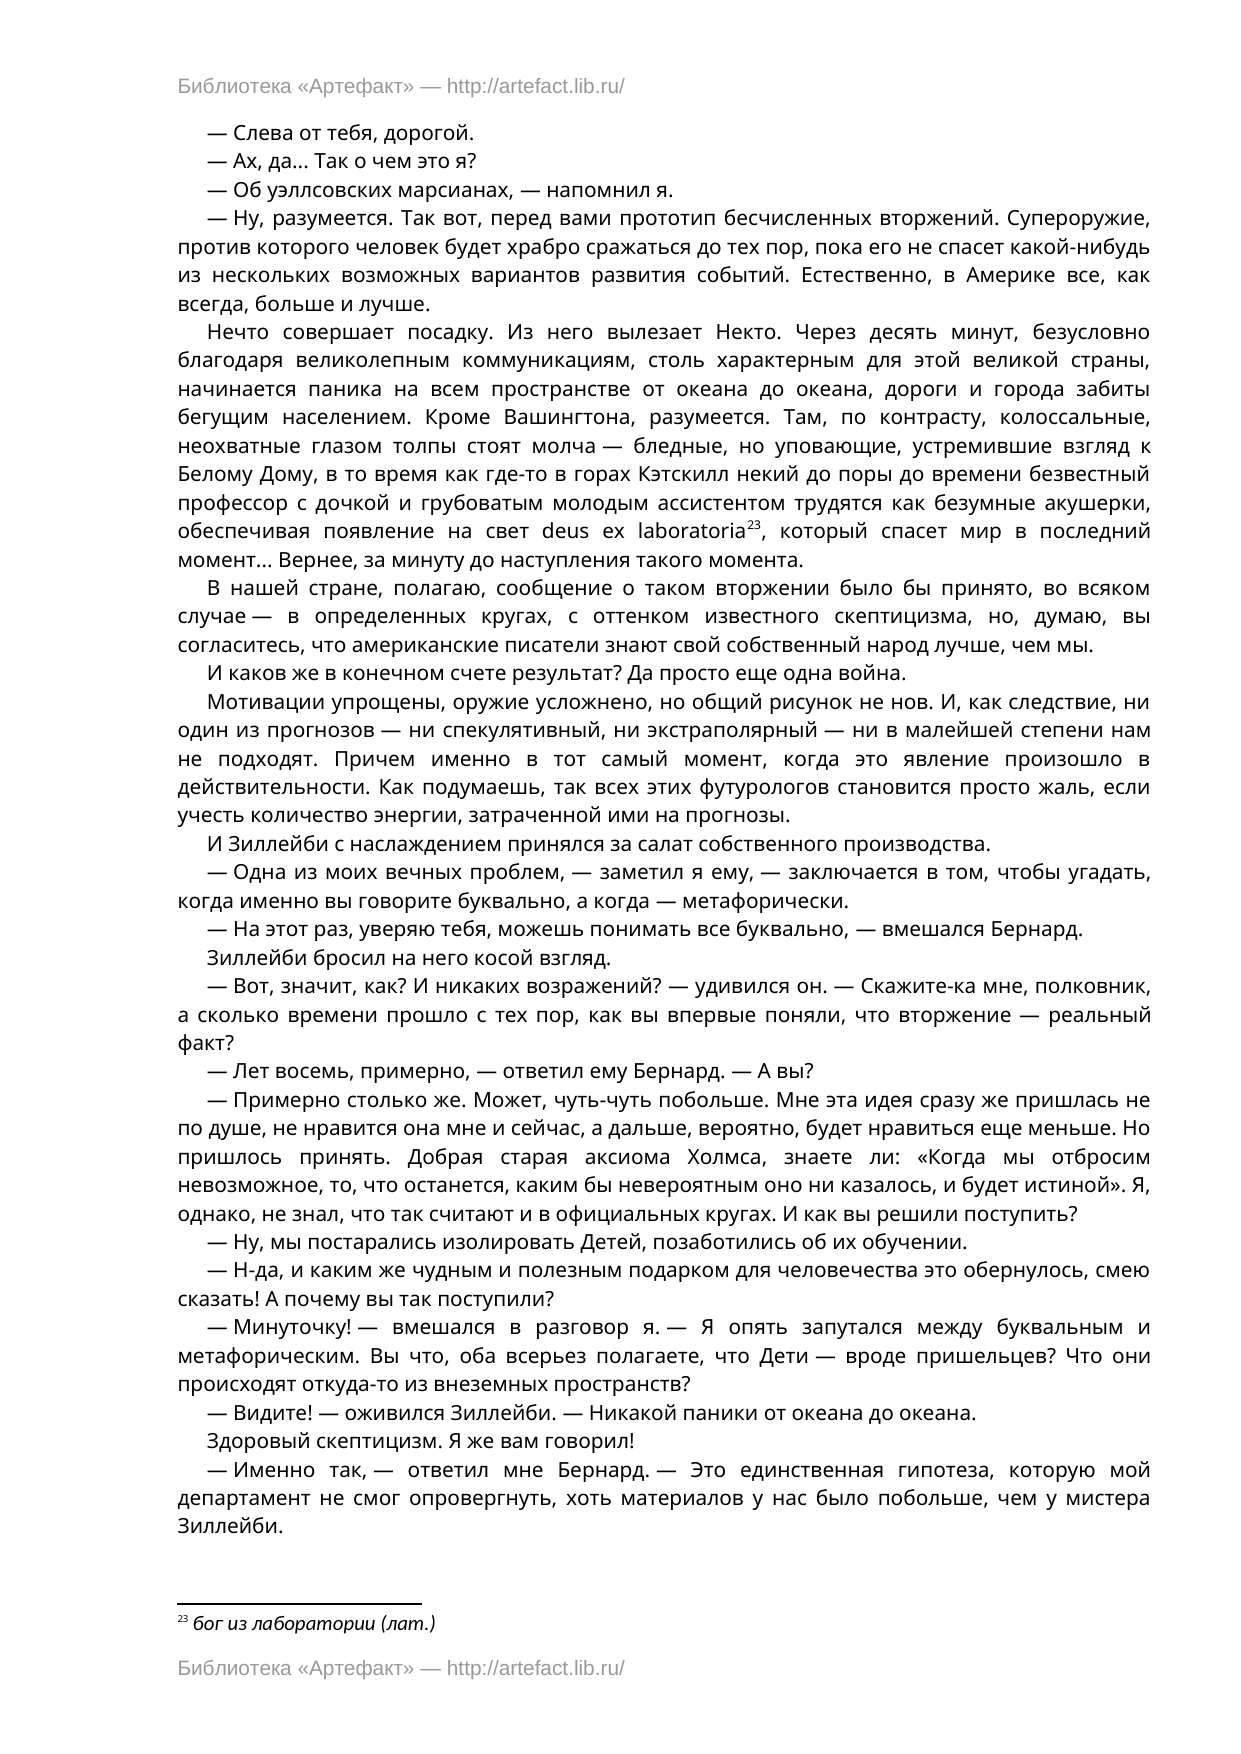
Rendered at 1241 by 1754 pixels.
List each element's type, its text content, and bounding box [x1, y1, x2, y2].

text И каков же в конечном счете результат? Да просто еще одна война. [177, 658, 1152, 687]
text — Ну, разумеется. Так вот, перед вами прототип бесчисленных вторжений. Супероружие, против которого человек будет храбро сражаться до тех пор, пока его не спасет какой-нибудь из нескольких возможных вариантов развития событий. Естественно, в Америке все, как всегда, больше и лучше. [177, 203, 1152, 317]
text — Вот, значит, как? И никаких возражений? — удивился он. — Скажите-ка мне, полковник, а сколько времени прошло с тех пор, как вы впервые поняли, что вторжение — реальный факт? [177, 971, 1152, 1057]
text — Именно так, — ответил мне Бернард. — Это единственная гипотеза, которую мой департамент не смог опровергнуть, хоть материалов у нас было побольше, чем у мистера Зиллейби. [177, 1455, 1152, 1540]
text Зиллейби бросил на него косой взгляд. [177, 943, 1152, 971]
text — Н-да, и каким же чудным и полезным подарком для человечества это обернулось, смею сказать! А почему вы так поступили? [177, 1256, 1152, 1312]
text Нечто совершает посадку. Из него вылезает Некто. Через десять минут, безусловно благодаря великолепным коммуникациям, столь характерным для этой великой страны, начинается паника на всем пространстве от океана до океана, дороги и города забиты бегущим населением. Кроме Вашингтона, разумеется. Там, по контрасту, колоссальные, неохватные глазом толпы стоят молча — бледные, но уповающие, устремившие взгляд к Белому Дому, в то время как где-то в горах Кэтскилл некий до поры до времени безвестный профессор с дочкой и грубоватым молодым ассистентом трудятся как безумные акушерки, обеспечивая появление на свет deus ex laboratoria, который спасет мир в последний момент... Вернее, за минуту до наступления такого момента. [177, 317, 1152, 573]
text — Слева от тебя, дорогой. [177, 118, 1152, 147]
text — Минуточку! — вмешался в разговор я. — Я опять запутался между буквальным и метафорическим. Вы что, оба всерьез полагаете, что Дети — вроде пришельцев? Что они происходят откуда-то из внеземных пространств? [177, 1312, 1152, 1398]
text — Видите! — оживился Зиллейби. — Никакой паники от океана до океана. [177, 1398, 1152, 1426]
text Здоровый скептицизм. Я же вам говорил! [177, 1426, 1152, 1455]
text — Об уэллсовских марсианах, — напомнил я. [177, 175, 1152, 203]
text — Примерно столько же. Может, чуть-чуть побольше. Мне эта идея сразу же пришлась не по душе, не нравится она мне и сейчас, а дальше, вероятно, будет нравиться еще меньше. Но пришлось принять. Добрая старая аксиома Холмса, знаете ли: «Когда мы отбросим невозможное, то, что останется, каким бы невероятным оно ни казалось, и будет истиной». Я, однако, не знал, что так считают и в официальных кругах. И как вы решили поступить? [177, 1085, 1152, 1227]
text Мотивации упрощены, оружие усложнено, но общий рисунок не нов. И, как следствие, ни один из прогнозов — ни спекулятивный, ни экстраполярный — ни в малейшей степени нам не подходят. Причем именно в тот самый момент, когда это явление произошло в действительности. Как подумаешь, так всех этих футурологов становится просто жаль, если учесть количество энергии, затраченной ими на прогнозы. [177, 687, 1152, 829]
text И Зиллейби с наслаждением принялся за салат собственного производства. [177, 829, 1152, 857]
text — Ах, да... Так о чем это я? [177, 147, 1152, 175]
text — Одна из моих вечных проблем, — заметил я ему, — заключается в том, чтобы угадать, когда именно вы говорите буквально, а когда — метафорически. [177, 857, 1152, 914]
text — На этот раз, уверяю тебя, можешь понимать все буквально, — вмешался Бернард. [177, 914, 1152, 943]
text В нашей стране, полагаю, сообщение о таком вторжении было бы принято, во всяком случае — в определенных кругах, с оттенком известного скептицизма, но, думаю, вы согласитесь, что американские писатели знают свой собственный народ лучше, чем мы. [177, 573, 1152, 658]
text — Лет восемь, примерно, — ответил ему Бернард. — А вы? [177, 1057, 1152, 1085]
text — Ну, мы постарались изолировать Детей, позаботились об их обучении. [177, 1227, 1152, 1256]
